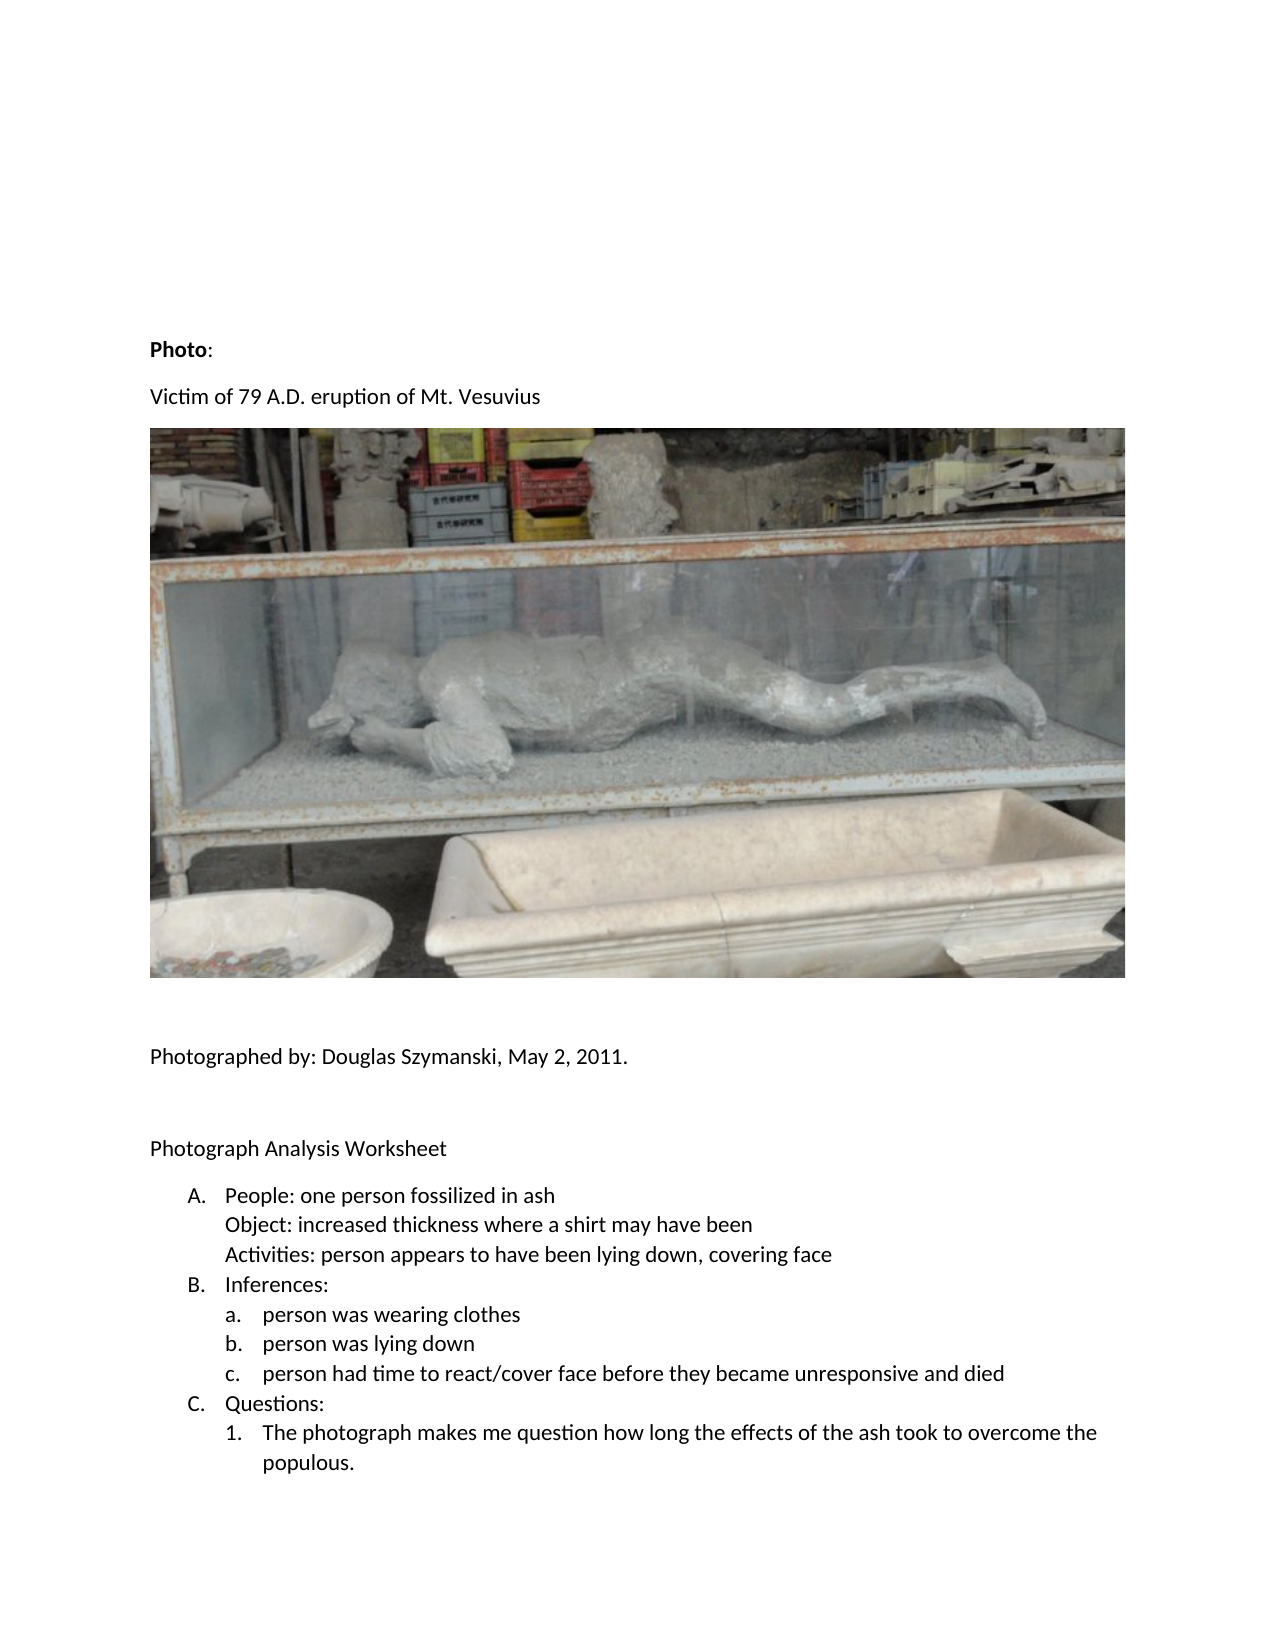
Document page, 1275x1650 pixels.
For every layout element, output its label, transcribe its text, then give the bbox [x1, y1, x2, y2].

picture [150, 428, 1125, 978]
list Questions: [187, 1389, 1125, 1417]
list person had time to react/cover face before they became unresponsive and died [225, 1359, 1125, 1387]
text Photograph Analysis Worksheet [150, 1134, 1125, 1163]
list person was wearing clothes [225, 1300, 1125, 1328]
text Photo: [150, 335, 1125, 363]
text Victim of 79 A.D. eruption of Mt. Vesuvius [150, 382, 1125, 410]
text Photographed by: Douglas Szymanski, May 2, 2011. [150, 1042, 1125, 1070]
list The photograph makes me question how long the effects of the ash took to overcome the populous. [225, 1418, 1125, 1476]
list person was lying down [225, 1329, 1125, 1357]
list Activities: person appears to have been lying down, covering face [225, 1240, 1125, 1268]
list Inferences: [187, 1270, 1125, 1298]
list People: one person fossilized in ash [187, 1181, 1125, 1209]
list Object: increased thickness where a shirt may have been [225, 1211, 1125, 1239]
